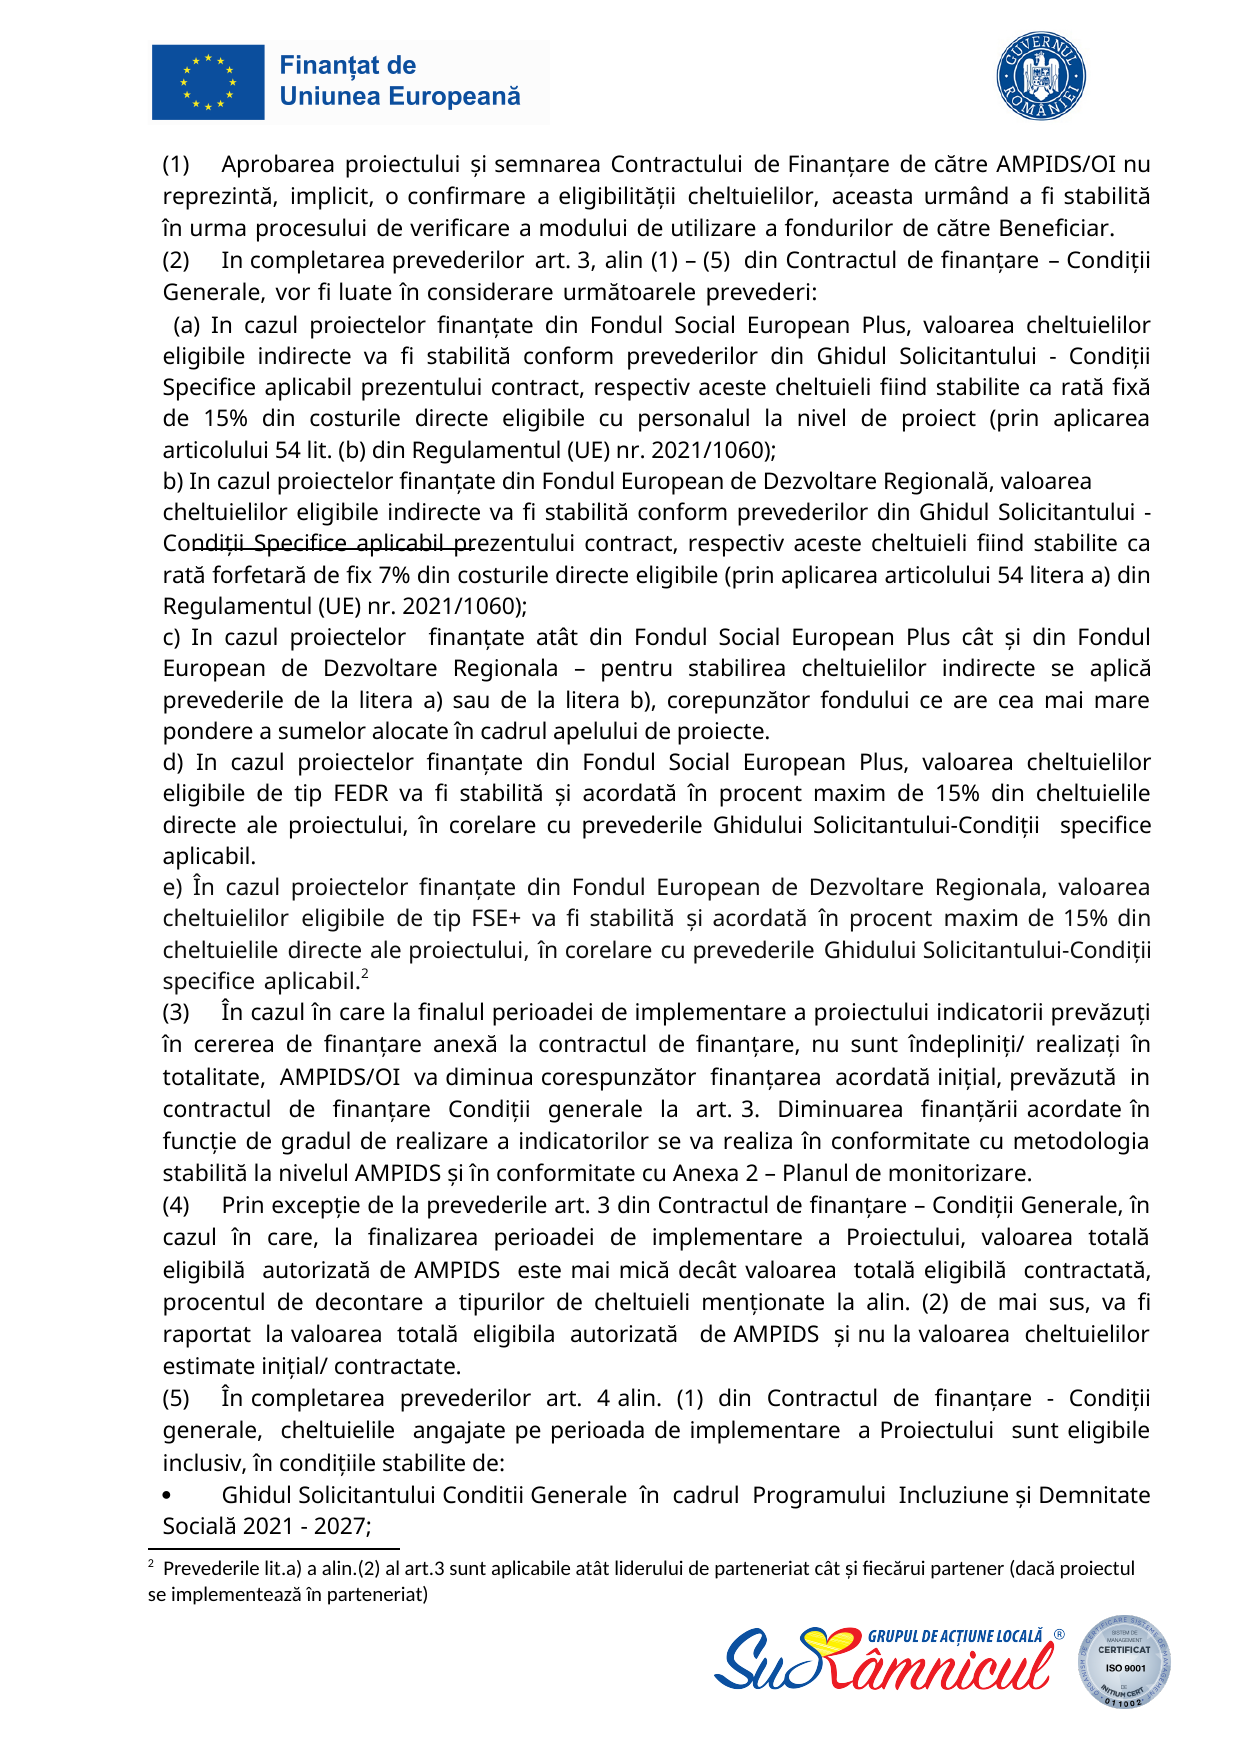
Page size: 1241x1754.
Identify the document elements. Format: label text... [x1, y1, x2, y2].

list Prin excepție de la prevederile art. 3 din Contractul de finanțare – Condiții Generale, în cazul în care, la finalizarea perioadei de implementare a Proiectului, valoarea totală eligibilă autorizată de AMPIDS este mai mică decât valoarea totală eligibilă contractată, procentul de decontare a tipurilor de cheltuieli menționate la alin. (2) de mai sus, va fi raportat la valoarea totală eligibila autorizată de AMPIDS și nu la valoarea cheltuielilor estimate inițial/ contractate. [162, 1189, 1152, 1381]
list În cazul în care la finalul perioadei de implementare a proiectului indicatorii prevăzuți în cererea de finanțare anexă la contractul de finanțare, nu sunt îndepliniți/ realizați în totalitate, AMPIDS/OI va diminua corespunzător finanțarea acordată inițial, prevăzută in contractul de finanțare Condiții generale la art. 3. Diminuarea finanțării acordate în funcție de gradul de realizare a indicatorilor se va realiza în conformitate cu metodologia stabilită la nivelul AMPIDS și în conformitate cu Anexa 2 – Planul de monitorizare. [162, 996, 1152, 1188]
list În completarea prevederilor art. 4 alin. (1) din Contractul de finanțare - Condiții generale, cheltuielile angajate pe perioada de implementare a Proiectului sunt eligibile inclusiv, în condițiile stabilite de: [162, 1382, 1152, 1478]
picture [700, 1609, 1068, 1708]
list Aprobarea proiectului și semnarea Contractului de Finanțare de către AMPIDS/OI nu reprezintă, implicit, o confirmare a eligibilității cheltuielilor, aceasta urmând a fi stabilită în urma procesului de verificare a modului de utilizare a fondurilor de către Beneficiar. [162, 148, 1152, 243]
list In completarea prevederilor art. 3, alin (1) – (5) din Contractul de finanțare – Condiţii Generale, vor fi luate în considerare următoarele prevederi: [162, 244, 1152, 308]
picture [1075, 1613, 1175, 1713]
picture [147, 40, 550, 125]
text d) In cazul proiectelor finanțate din Fondul Social European Plus, valoarea cheltuielilor eligibile de tip FEDR va fi stabilită și acordată în procent maxim de 15% din cheltuielile directe ale proiectului, în corelare cu prevederile Ghidului Solicitantului-Condiții specifice aplicabil. [162, 746, 1152, 871]
text b) In cazul proiectelor finanțate din Fondul European de Dezvoltare Regională, valoarea [162, 465, 1152, 496]
picture [992, 25, 1093, 125]
text (a) In cazul proiectelor finanțate din Fondul Social European Plus, valoarea cheltuielilor eligibile indirecte va fi stabilită conform prevederilor din Ghidul Solicitantului - Condiții Specifice aplicabil prezentului contract, respectiv aceste cheltuieli fiind stabilite ca rată fixă de 15% din costurile directe eligibile cu personalul la nivel de proiect (prin aplicarea articolului 54 lit. (b) din Regulamentul (UE) nr. 2021/1060); [162, 308, 1152, 465]
text e) În cazul proiectelor finanțate din Fondul European de Dezvoltare Regionala, valoarea cheltuielilor eligibile de tip FSE+ va fi stabilită și acordată în procent maxim de 15% din cheltuielile directe ale proiectului, în corelare cu prevederile Ghidului Solicitantului-Condiții specifice aplicabil. [162, 871, 1152, 996]
text cheltuielilor eligibile indirecte va fi stabilită conform prevederilor din Ghidul Solicitantului - Condiții Specifice aplicabil prezentului contract, respectiv aceste cheltuieli fiind stabilite ca rată forfetară de fix 7% din costurile directe eligibile (prin aplicarea articolului 54 litera a) din Regulamentul (UE) nr. 2021/1060); [162, 496, 1152, 621]
list Ghidul Solicitantului Conditii Generale în cadrul Programului Incluziune și Demnitate Socială 2021 - 2027; [162, 1479, 1152, 1541]
text c) In cazul proiectelor finanțate atât din Fondul Social European Plus cât și din Fondul European de Dezvoltare Regionala – pentru stabilirea cheltuielilor indirecte se aplică prevederile de la litera a) sau de la litera b), corepunzător fondului ce are cea mai mare pondere a sumelor alocate în cadrul apelului de proiecte. [162, 621, 1152, 746]
